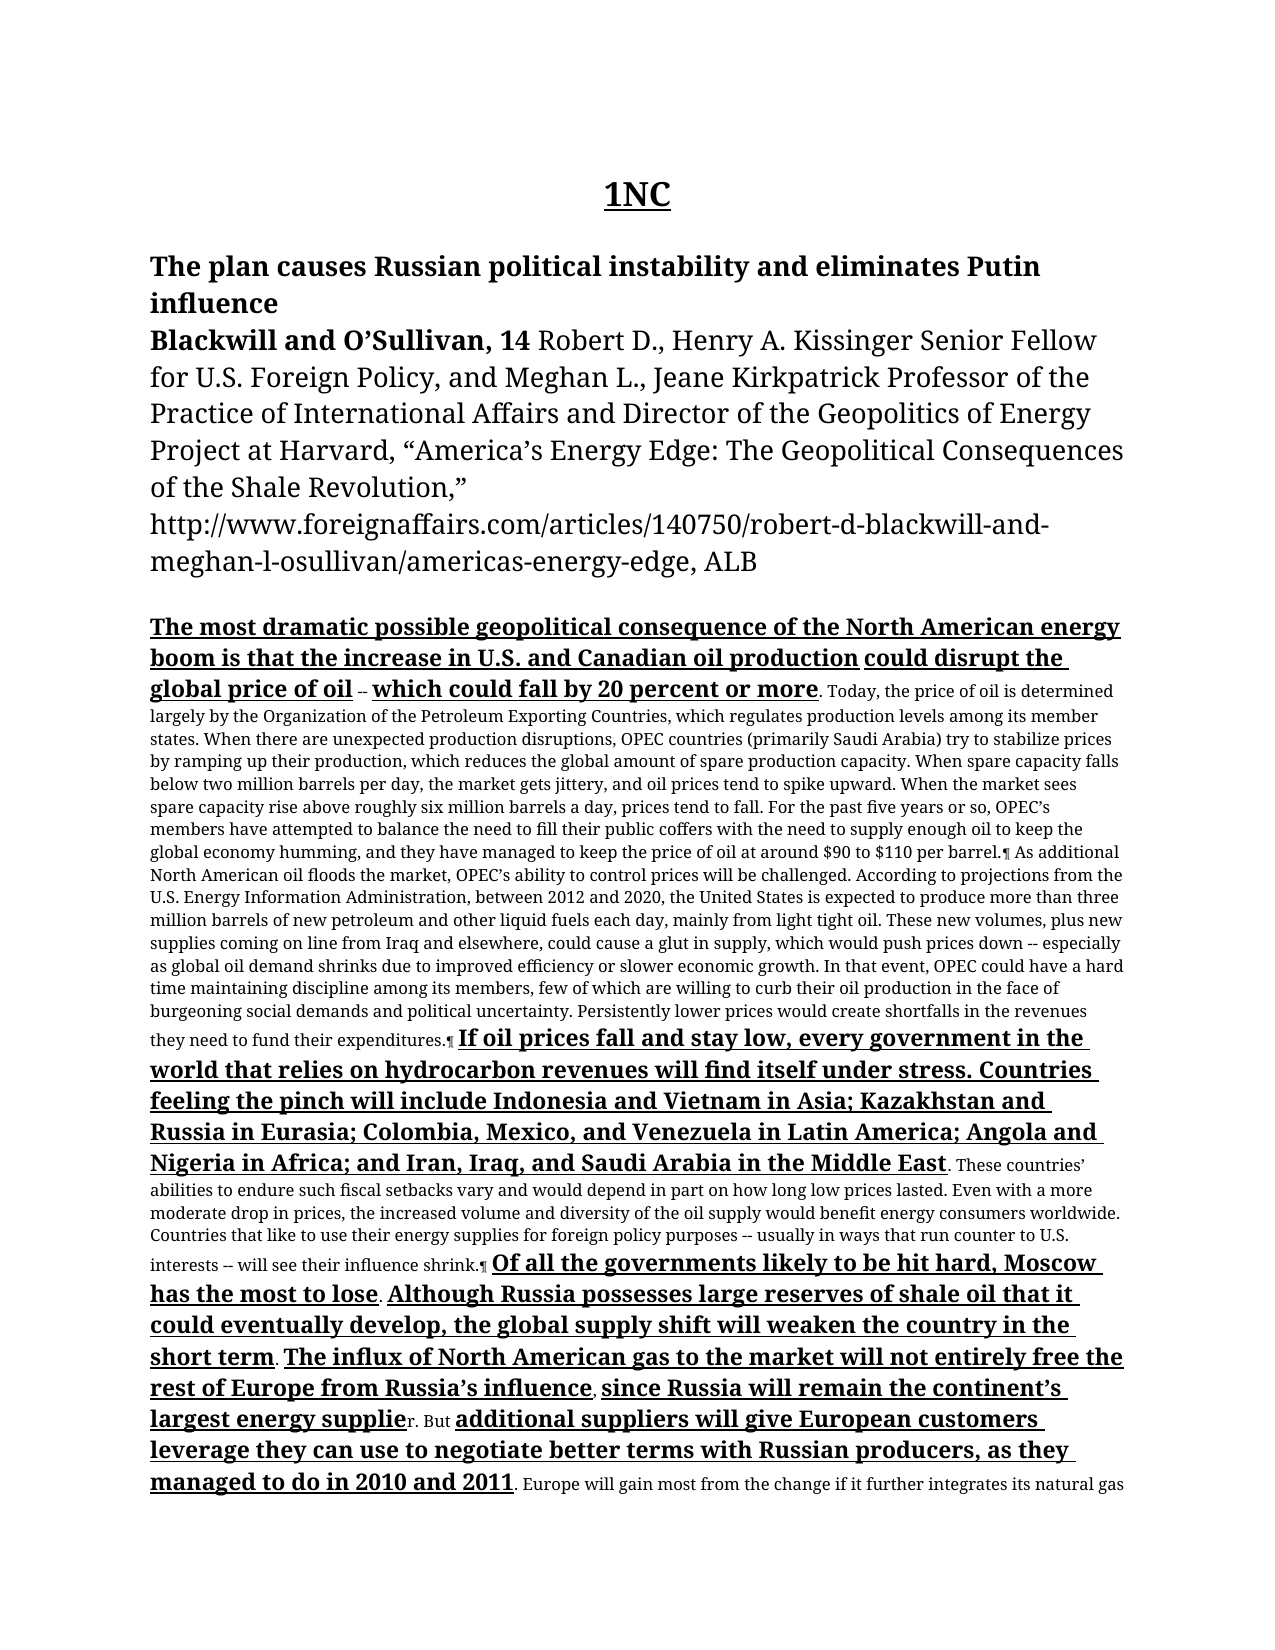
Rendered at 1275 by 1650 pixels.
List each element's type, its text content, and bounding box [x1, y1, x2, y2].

subtitle 1NC [150, 171, 1125, 216]
text Blackwill and O’Sullivan, 14 Robert D., Henry A. Kissinger Senior Fellow for U.S. Foreign Policy, and Meghan L., Jeane Kirkpatrick Professor of the Practice of International Affairs and Director of the Geopolitics of Energy Project at Harvard, “America’s Energy Edge: The Geopolitical Consequences of the Shale Revolution,” http://www.foreignaffairs.com/articles/140750/robert-d-blackwill-and-meghan-l-osullivan/americas-energy-edge, ALB [150, 321, 1125, 579]
text The plan causes Russian political instability and eliminates Putin influence [150, 247, 1125, 321]
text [150, 611, 1125, 1497]
